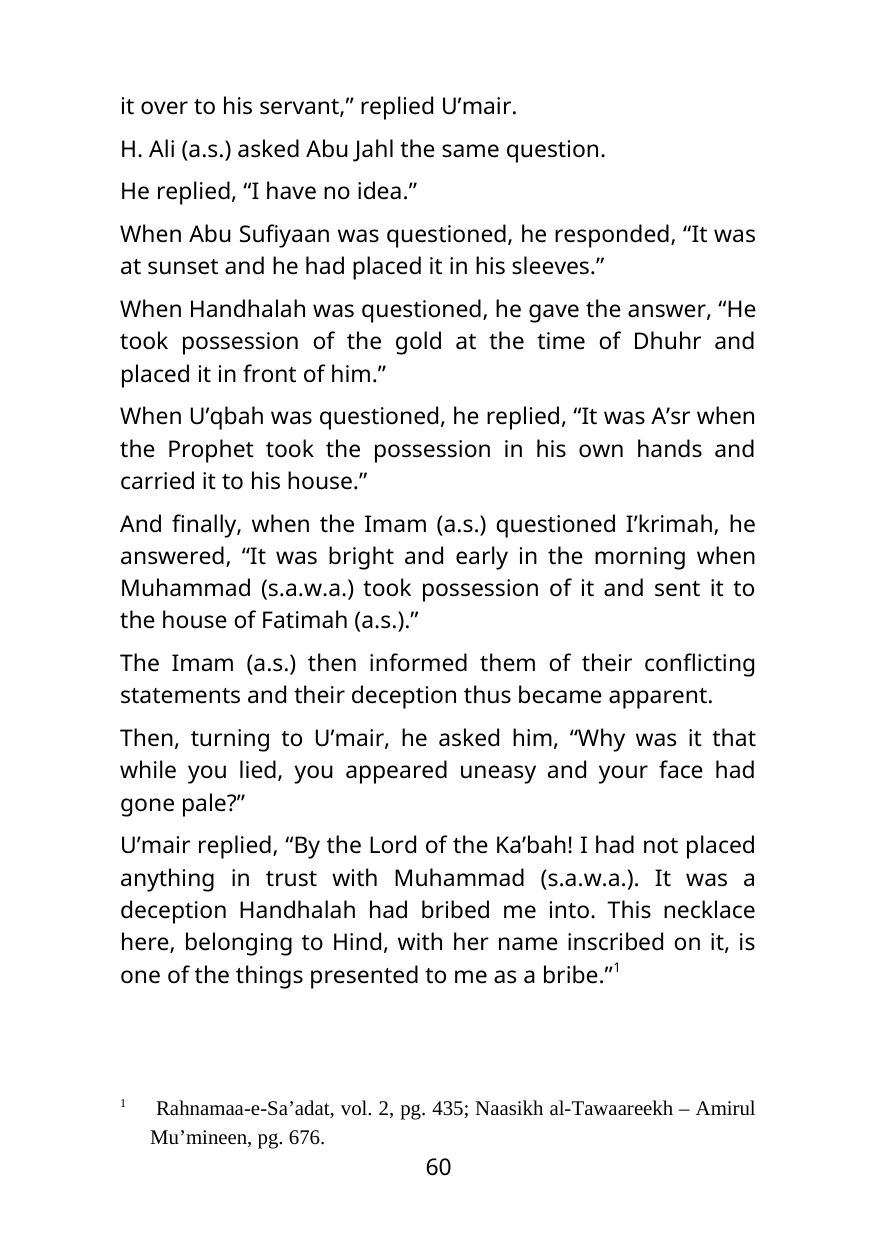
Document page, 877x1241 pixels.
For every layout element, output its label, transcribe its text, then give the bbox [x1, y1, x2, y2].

text And finally, when the Imam (a.s.) questioned I’krimah, he answered, “It was bright and early in the morning when Muhammad (s.a.w.a.) took possession of it and sent it to the house of Fatimah (a.s.).” [120, 506, 757, 635]
text H. Ali (a.s.) asked Abu Jahl the same question. [120, 131, 757, 163]
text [120, 88, 757, 121]
text Then, turning to U’mair, he asked him, “Why was it that while you lied, you appeared uneasy and your face had gone pale?” [120, 721, 757, 818]
text U’mair replied, “By the Lord of the Ka’bah! I had not placed anything in trust with Muhammad (s.a.w.a.). It was a deception Handhalah had bribed me into. This necklace here, belonging to Hind, with her name inscribed on it, is one of the things presented to me as a bribe.” [120, 828, 757, 989]
text He replied, “I have no idea.” [120, 174, 757, 206]
text When U’qbah was questioned, he replied, “It was A’sr when the Prophet took the possession in his own hands and carried it to his house.” [120, 399, 757, 496]
text When Abu Sufiyaan was questioned, he responded, “It was at sunset and he had placed it in his sleeves.” [120, 217, 757, 281]
text The Imam (a.s.) then informed them of their conflicting statements and their deception thus became apparent. [120, 646, 757, 710]
text When Handhalah was questioned, he gave the answer, “He took possession of the gold at the time of Dhuhr and placed it in front of him.” [120, 292, 757, 388]
